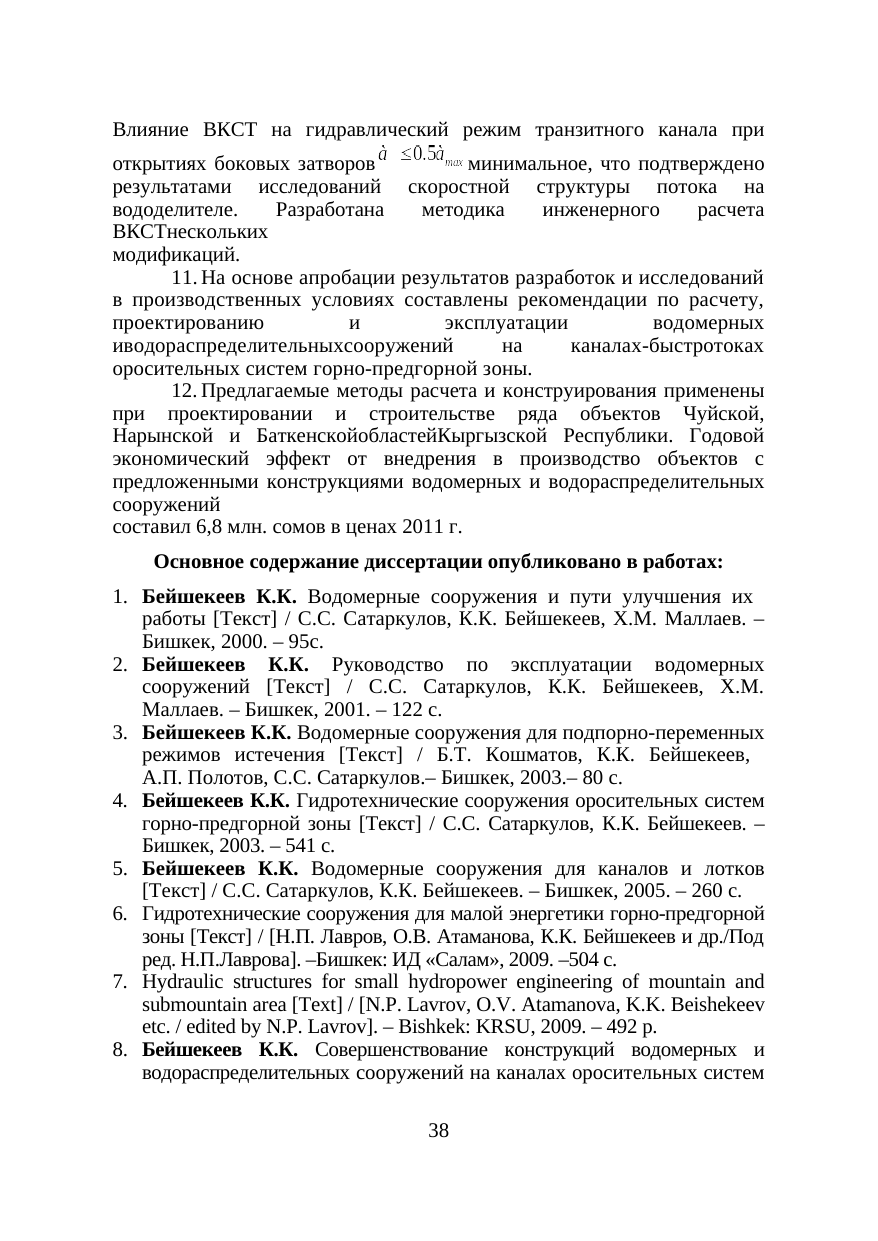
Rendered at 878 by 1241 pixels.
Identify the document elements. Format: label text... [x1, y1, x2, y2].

list Бейшекеев К.К. Руководство по эксплуатации водомерных сооружений [Текст] / С.С. Сатаркулов, К.К. Бейшекеев, Х.М. Маллаев. – Бишкек, 2001. – 122 с. [112, 653, 765, 721]
text Основное содержание диссертации опубликовано в работах: [112, 550, 765, 573]
list Предлагаемые методы расчета и конструирования применены при проектировании и строительстве ряда объектов Чуйской, Нарынской и БаткенскойобластейКыргызской Республики. Годовой экономический эффект от внедрения в производство объектов с предложенными конструкциями водомерных и водораспределительных сооружений составил 6,8 млн. сомов в ценах . [112, 379, 765, 538]
list Hydraulic structures for small hydropower engineering of mountain and submountain area [Text] / [N.P. Lavrov, O.V. Atamanova, K.K. Beishekeev etc. / edited by N.P. Lavrov]. – Bishkek: KRSU, 2009. – 492 p. [112, 971, 765, 1038]
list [112, 1038, 765, 1084]
list На основе апробации результатов разработок и исследований в производственных условиях составлены рекомендации по расчету, проектированию и эксплуатации водомерных иводораспределительныхсооружений на каналах-быстротоках оросительных систем горно-предгорной зоны. [112, 266, 765, 379]
list Бейшекеев К.К. Водомерные сооружения и пути улучшения их работы [Текст] / С.С. Сатаркулов, К.К. Бейшекеев, Х.М. Маллаев. – Бишкек, 2000. – 95с. [112, 585, 765, 653]
list Гидротехнические сооружения для малой энергетики горно-предгорной зоны [Текст] / [Н.П. Лавров, О.В. Атаманова, К.К. Бейшекеев и др./Под ред. Н.П.Лаврова]. –Бишкек: ИД «Салам», 2009. –504 с. [112, 902, 765, 971]
list Бейшекеев К.К. Водомерные сооружения для подпорно-переменных режимов истечения [Текст] / Б.Т. Кошматов, К.К. Бейшекеев, А.П. Полотов, С.С. Сатаркулов.– Бишкек, 2003.– 80 с. [112, 721, 765, 789]
list Бейшекеев К.К. Водомерные сооружения для каналов и лотков [Текст] / С.С. Сатаркулов, К.К. Бейшекеев. – Бишкек, 2005. – 260 с. [112, 857, 765, 902]
list Бейшекеев К.К. Гидротехнические сооружения оросительных систем горно-предгорной зоны [Текст] / С.С. Сатаркулов, К.К. Бейшекеев. – Бишкек, 2003. – 541 с. [112, 789, 765, 857]
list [112, 118, 765, 266]
